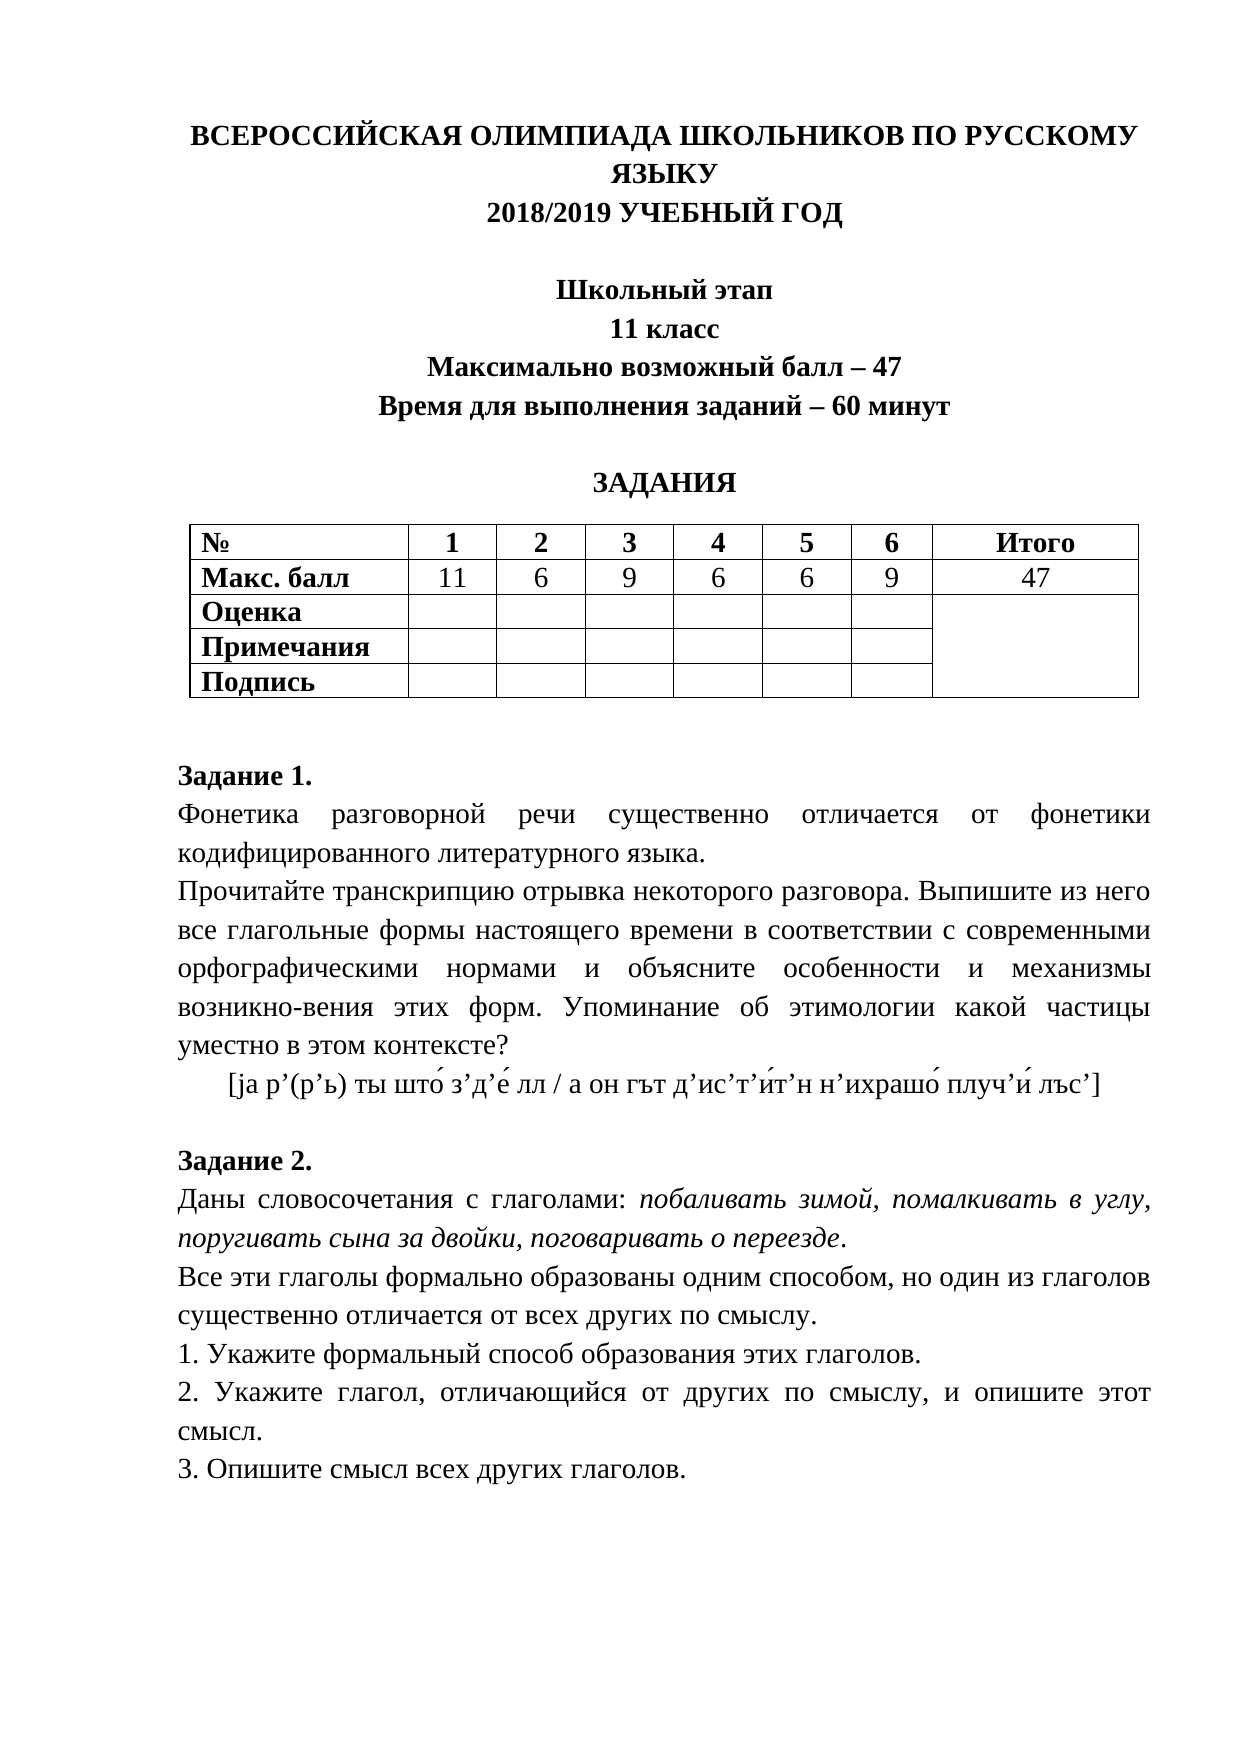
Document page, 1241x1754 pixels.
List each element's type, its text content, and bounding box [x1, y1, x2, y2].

text 3. Опишите смысл всех других глаголов. [177, 1451, 1152, 1485]
table_cell [586, 629, 673, 663]
table_cell [497, 664, 585, 697]
table_cell 6 [497, 560, 585, 593]
table_cell [674, 629, 762, 663]
subtitle ВСЕРОССИЙСКАЯ ОЛИМПИАДА ШКОЛЬНИКОВ ПО РУССКОМУ ЯЗЫКУ [177, 118, 1152, 190]
table_cell Макс. балл [191, 560, 408, 593]
text [jа p’(р’ь) ты што́ з’д’е́ лл / а он гът д’ис’т’и́т’н н’ихрашо́ плуч’и́ лъс’] [177, 1066, 1152, 1099]
table_cell Подпись [191, 664, 408, 697]
table_cell [409, 595, 496, 628]
table_cell [852, 629, 932, 663]
table_cell [586, 595, 673, 628]
table_header 6 [852, 525, 932, 559]
table_cell [409, 664, 496, 697]
table_cell [852, 595, 932, 628]
text Фонетика разговорной речи существенно отличается от фонетики кодифицированного литературного языка. [177, 796, 1152, 868]
text 2. Укажите глагол, отличающийся от других по смыслу, и опишите этот смысл. [177, 1374, 1152, 1446]
table_cell [763, 664, 851, 697]
table_cell [763, 629, 851, 663]
text Школьный этап [177, 272, 1152, 306]
table_cell Примечания [191, 629, 408, 663]
table_cell [586, 664, 673, 697]
table_header 3 [586, 525, 673, 559]
text Время для выполнения заданий – 60 минут [177, 388, 1152, 421]
text Прочитайте транскрипцию отрывка некоторого разговора. Выпишите из него все глагольные формы настоящего времени в соответствии с современными орфографическими нормами и объясните особенности и механизмы возникно-вения этих форм. Упоминание об этимологии какой частицы уместно в этом контексте? [177, 873, 1152, 1061]
table_cell [674, 664, 762, 697]
table_header 5 [763, 525, 851, 559]
text Максимально возможный балл – 47 [177, 349, 1152, 383]
text Даны словосочетания с глаголами: побаливать зимой, помалкивать в углу, поругивать сына за двойки, поговаривать о переезде. [177, 1182, 1152, 1254]
table_cell 11 [409, 560, 496, 593]
text 1. Укажите формальный способ образования этих глаголов. [177, 1336, 1152, 1369]
table_cell [852, 664, 932, 697]
text ЗАДАНИЯ [177, 465, 1152, 498]
table_header № [191, 525, 408, 559]
table_header Итого [933, 525, 1138, 559]
table_cell 6 [674, 560, 762, 593]
text Задание 2. [177, 1143, 1152, 1177]
text Задание 1. [177, 758, 1152, 791]
table_cell [497, 595, 585, 628]
table_cell [409, 629, 496, 663]
table_cell [674, 595, 762, 628]
table_cell 6 [763, 560, 851, 593]
table_cell Оценка [191, 595, 408, 628]
table_header 2 [497, 525, 585, 559]
text 11 класс [177, 311, 1152, 344]
table_header 1 [409, 525, 496, 559]
table_cell [497, 629, 585, 663]
table_cell [933, 595, 1138, 697]
table_cell 9 [586, 560, 673, 593]
table_header 4 [674, 525, 762, 559]
text 2018/2019 УЧЕБНЫЙ ГОД [177, 195, 1152, 229]
table_cell 47 [933, 560, 1138, 593]
table_cell 9 [852, 560, 932, 593]
table_cell [763, 595, 851, 628]
text Все эти глаголы формально образованы одним способом, но один из глаголов существенно отличается от всех других по смыслу. [177, 1259, 1152, 1331]
